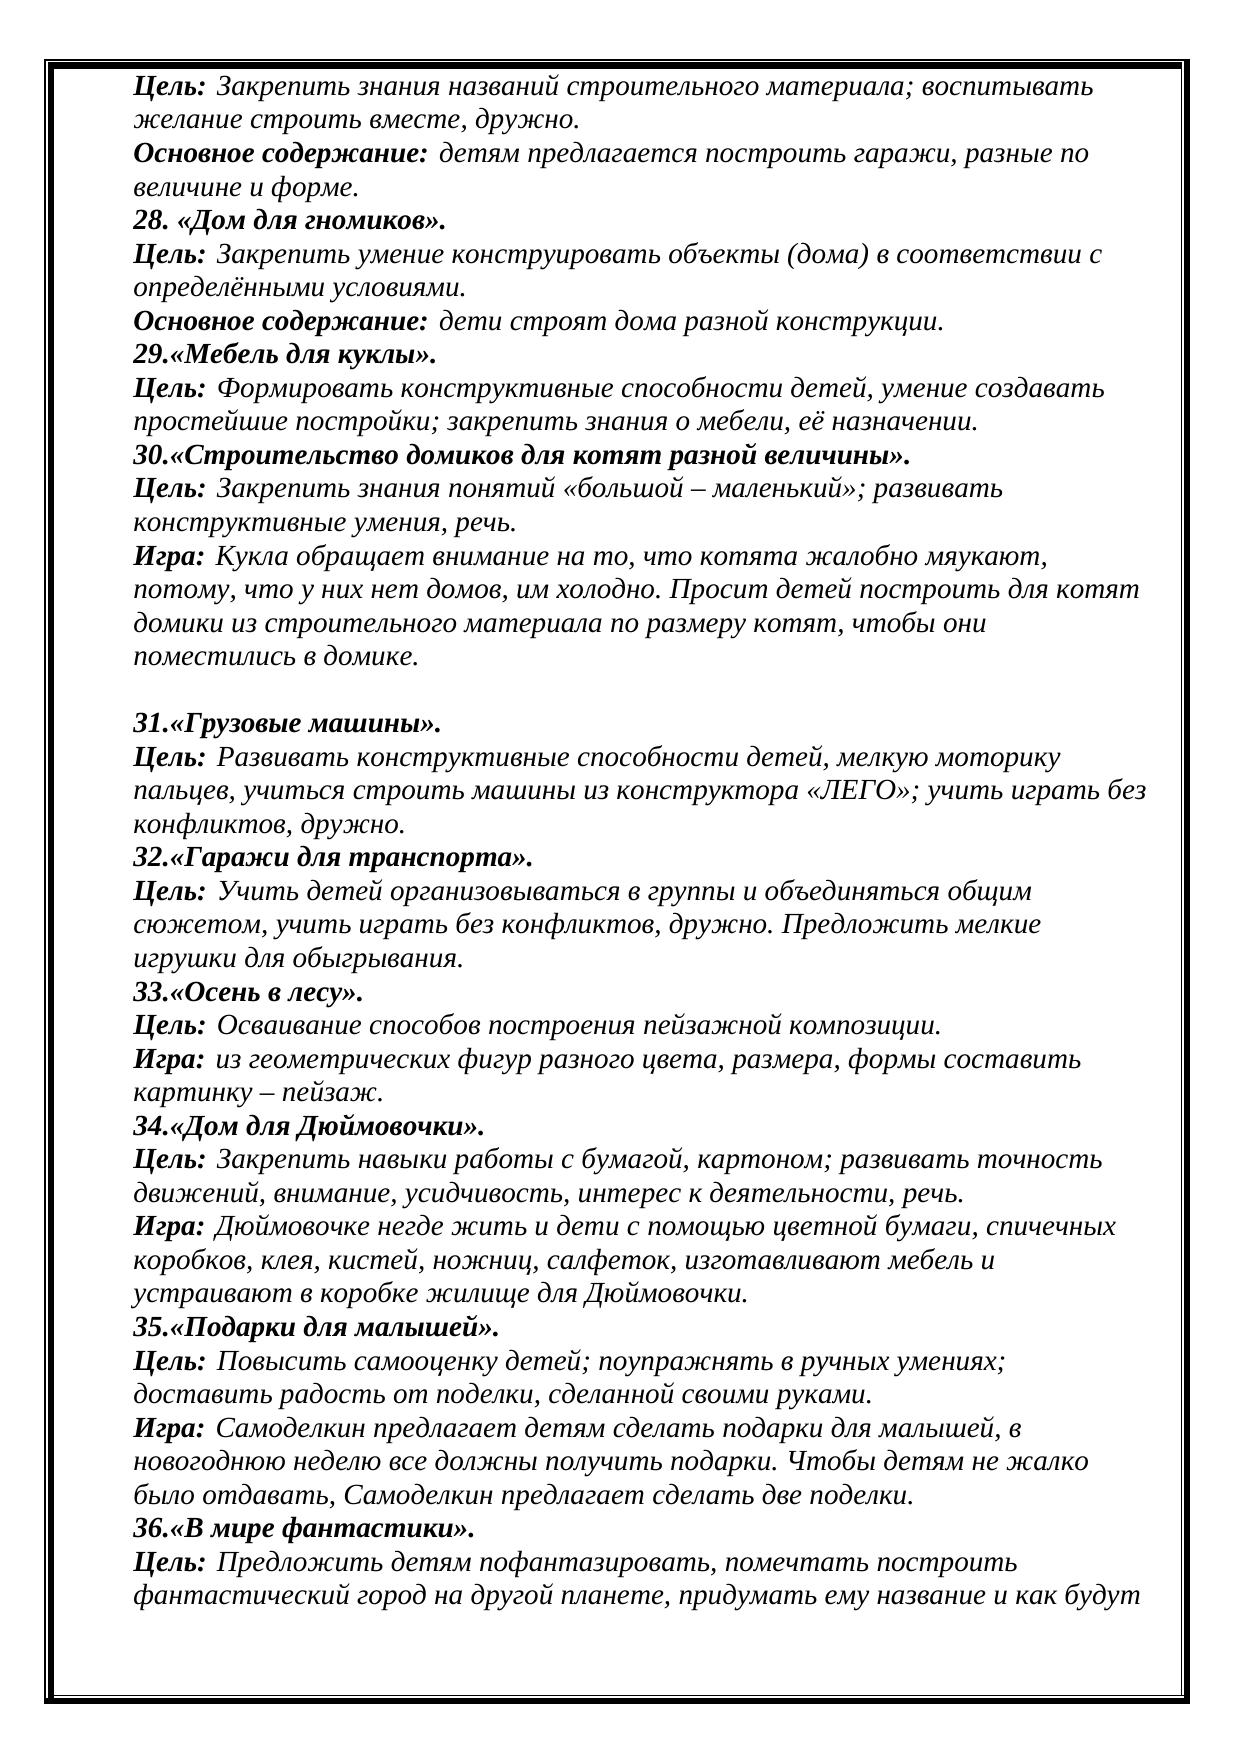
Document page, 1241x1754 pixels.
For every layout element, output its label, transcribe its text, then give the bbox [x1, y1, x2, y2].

text Основное содержание: дети строят дома разной конструкции. [133, 303, 1152, 336]
text Игра: Дюймовочке негде жить и дети с помощью цветной бумаги, спичечных коробков, клея, кистей, ножниц, салфеток, изготавливают мебель и устраивают в коробке жилище для Дюймовочки. [133, 1208, 1152, 1309]
text Цель: Развивать конструктивные способности детей, мелкую моторику пальцев, учиться строить машины из конструктора «ЛЕГО»; учить играть без конфликтов, дружно. [133, 739, 1152, 839]
text Игра: Кукла обращает внимание на то, что котята жалобно мяукают, потому, что у них нет домов, им холодно. Просит детей построить для котят домики из строительного материала по размеру котят, чтобы они поместились в домике. [133, 538, 1152, 672]
text Цель: Закрепить знания названий строительного материала; воспитывать желание строить вместе, дружно. [133, 69, 1152, 135]
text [133, 1544, 1152, 1611]
text Игра: из геометрических фигур разного цвета, размера, формы составить картинку – пейзаж. [133, 1041, 1152, 1108]
text Игра: Самоделкин предлагает детям сделать подарки для малышей, в новогоднюю неделю все должны получить подарки. Чтобы детям не жалко было отдавать, Самоделкин предлагает сделать две поделки. [133, 1410, 1152, 1510]
text 28. «Дом для гномиков». [133, 202, 1152, 236]
text Цель: Формировать конструктивные способности детей, умение создавать простейшие постройки; закрепить знания о мебели, её назначении. [133, 370, 1152, 437]
text Основное содержание: детям предлагается построить гаражи, разные по величине и форме. [133, 135, 1152, 202]
text 32.«Гаражи для транспорта». [133, 839, 1152, 873]
text 29.«Мебель для куклы». [133, 336, 1152, 370]
text 36.«В мире фантастики». [133, 1510, 1152, 1544]
text Цель: Закрепить умение конструировать объекты (дома) в соответствии с определёнными условиями. [133, 236, 1152, 303]
text Цель: Закрепить навыки работы с бумагой, картоном; развивать точность движений, внимание, усидчивость, интерес к деятельности, речь. [133, 1141, 1152, 1208]
text Цель: Учить детей организовываться в группы и объединяться общим сюжетом, учить играть без конфликтов, дружно. Предложить мелкие игрушки для обыгрывания. [133, 873, 1152, 974]
text 35.«Подарки для малышей». [133, 1309, 1152, 1343]
text 33.«Осень в лесу». [133, 974, 1152, 1007]
text 34.«Дом для Дюймовочки». [133, 1108, 1152, 1141]
text 30.«Строительство домиков для котят разной величины». [133, 437, 1152, 471]
text Цель: Закрепить знания понятий «большой – маленький»; развивать конструктивные умения, речь. [133, 471, 1152, 538]
text Цель: Осваивание способов построения пейзажной композиции. [133, 1007, 1152, 1041]
text Цель: Повысить самооценку детей; поупражнять в ручных умениях; доставить радость от поделки, сделанной своими руками. [133, 1343, 1152, 1410]
text 31.«Грузовые машины». [133, 705, 1152, 739]
